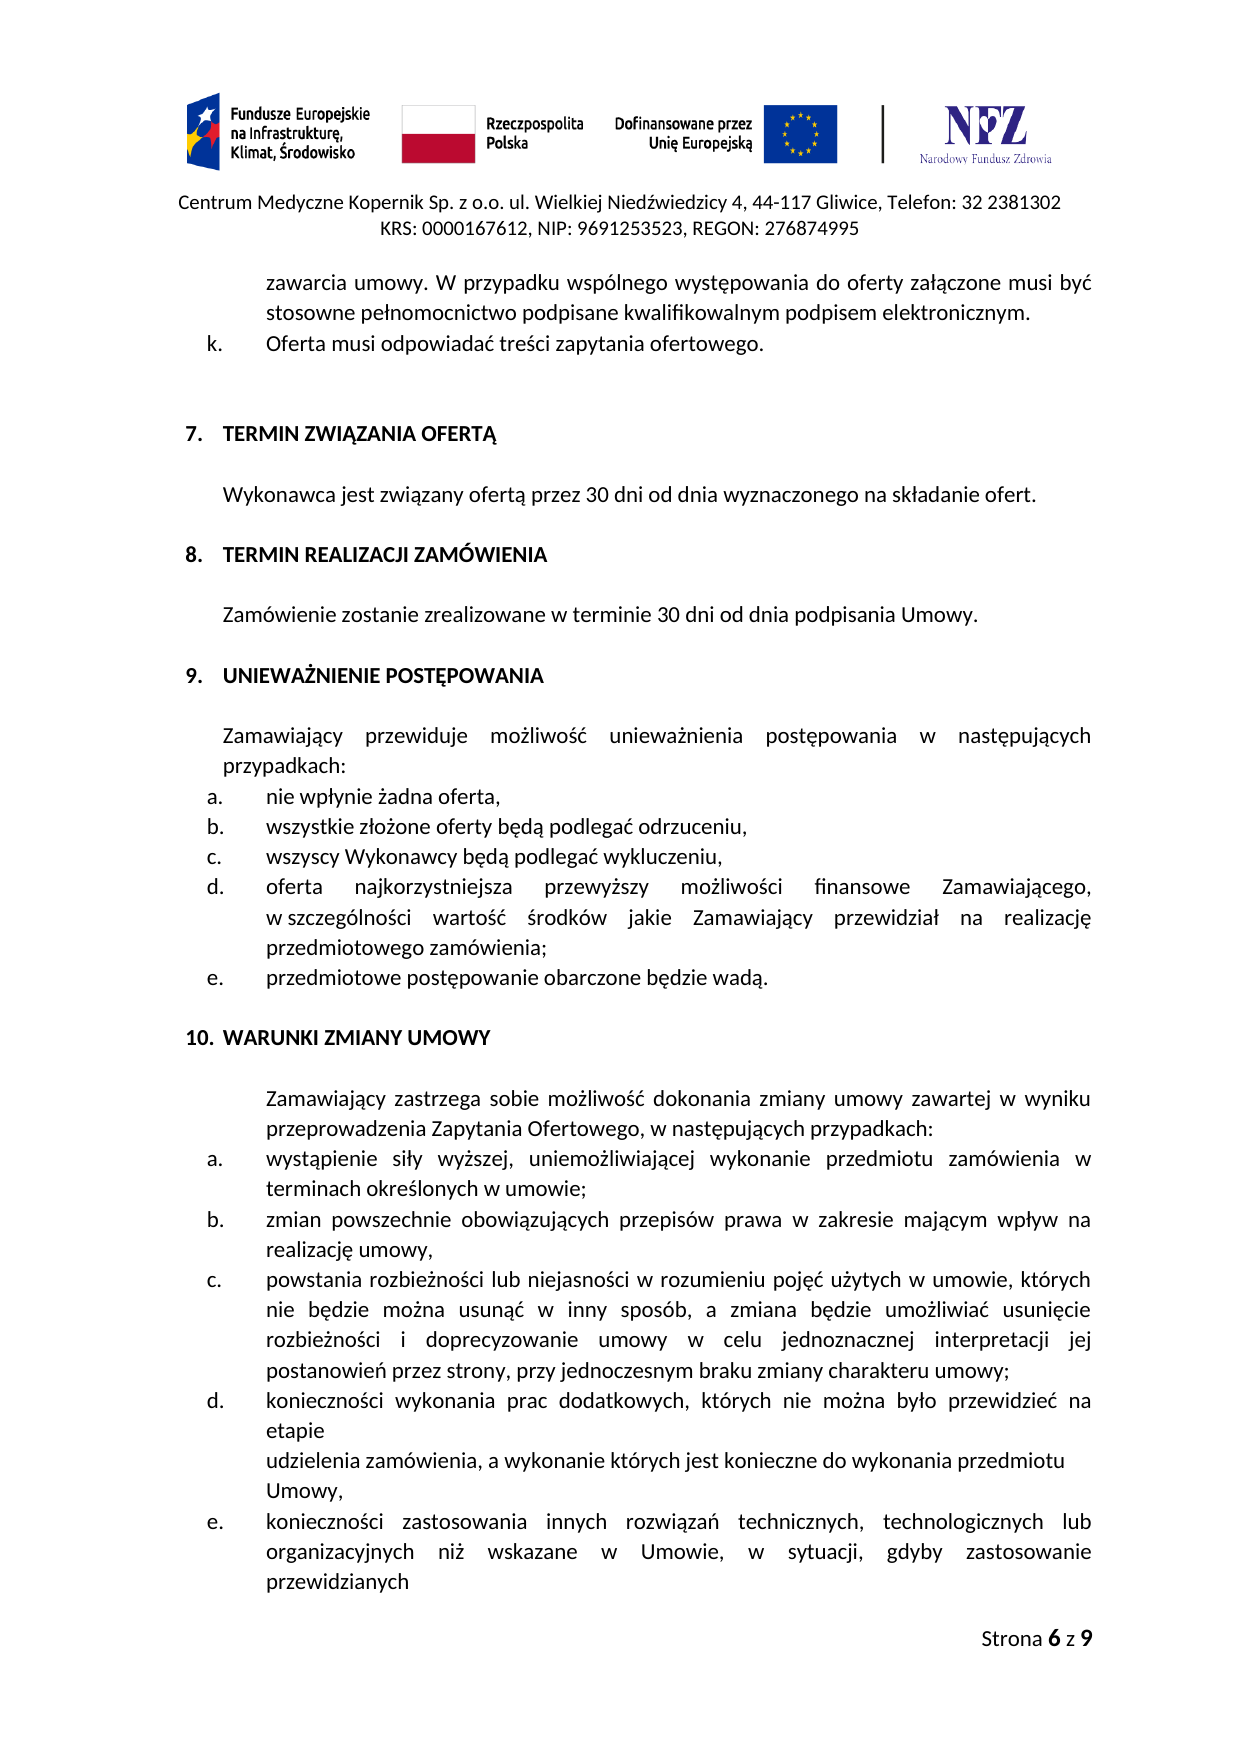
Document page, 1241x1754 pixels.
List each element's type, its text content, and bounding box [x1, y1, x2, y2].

picture [170, 73, 1071, 190]
list Zamawiający zastrzega sobie możliwość dokonania zmiany umowy zawartej w wyniku przeprowadzenia Zapytania Ofertowego, w następujących przypadkach: [266, 1084, 1093, 1142]
list nie wpłynie żadna oferta, [207, 782, 1093, 810]
list WARUNKI ZMIANY UMOWY [185, 1023, 1093, 1051]
list Oferta musi odpowiadać treści zapytania ofertowego. [207, 329, 1093, 357]
list wszystkie złożone oferty będą podlegać odrzuceniu, [207, 812, 1093, 840]
list przedmiotowe postępowanie obarczone będzie wadą. [207, 963, 1093, 991]
list Umowy, [266, 1477, 1093, 1504]
list oferta najkorzystniejsza przewyższy możliwości finansowe Zamawiającego, w szczególności wartość środków jakie Zamawiający przewidział na realizację przedmiotowego zamówienia; [207, 872, 1093, 961]
list zmian powszechnie obowiązujących przepisów prawa w zakresie mającym wpływ na realizację umowy, [207, 1205, 1093, 1263]
list UNIEWAŻNIENIE POSTĘPOWANIA [185, 661, 1093, 689]
list TERMIN ZWIĄZANIA OFERTĄ [185, 419, 1093, 447]
list TERMIN REALIZACJI ZAMÓWIENIA [185, 540, 1093, 568]
list wszyscy Wykonawcy będą podlegać wykluczeniu, [207, 842, 1093, 870]
list Zamawiający przewiduje możliwość unieważnienia postępowania w następujących przypadkach: [223, 721, 1093, 779]
list Zamówienie zostanie zrealizowane w terminie 30 dni od dnia podpisania Umowy. [223, 601, 1093, 628]
list Wykonawca jest związany ofertą przez 30 dni od dnia wyznaczonego na składanie ofert. [223, 480, 1093, 508]
list konieczności zastosowania innych rozwiązań technicznych, technologicznych lub organizacyjnych niż wskazane w Umowie, w sytuacji, gdyby zastosowanie przewidzianych [207, 1507, 1093, 1595]
list powstania rozbieżności lub niejasności w rozumieniu pojęć użytych w umowie, których nie będzie można usunąć w inny sposób, a zmiana będzie umożliwiać usunięcie rozbieżności i doprecyzowanie umowy w celu jednoznacznej interpretacji jej postanowień przez strony, przy jednoczesnym braku zmiany charakteru umowy; [207, 1265, 1093, 1384]
list konieczności wykonania prac dodatkowych, których nie można było przewidzieć na etapie [207, 1386, 1093, 1444]
list wystąpienie siły wyższej, uniemożliwiającej wykonanie przedmiotu zamówienia w terminach określonych w umowie; [207, 1144, 1093, 1202]
list udzielenia zamówienia, a wykonanie których jest konieczne do wykonania przedmiotu [266, 1446, 1093, 1474]
